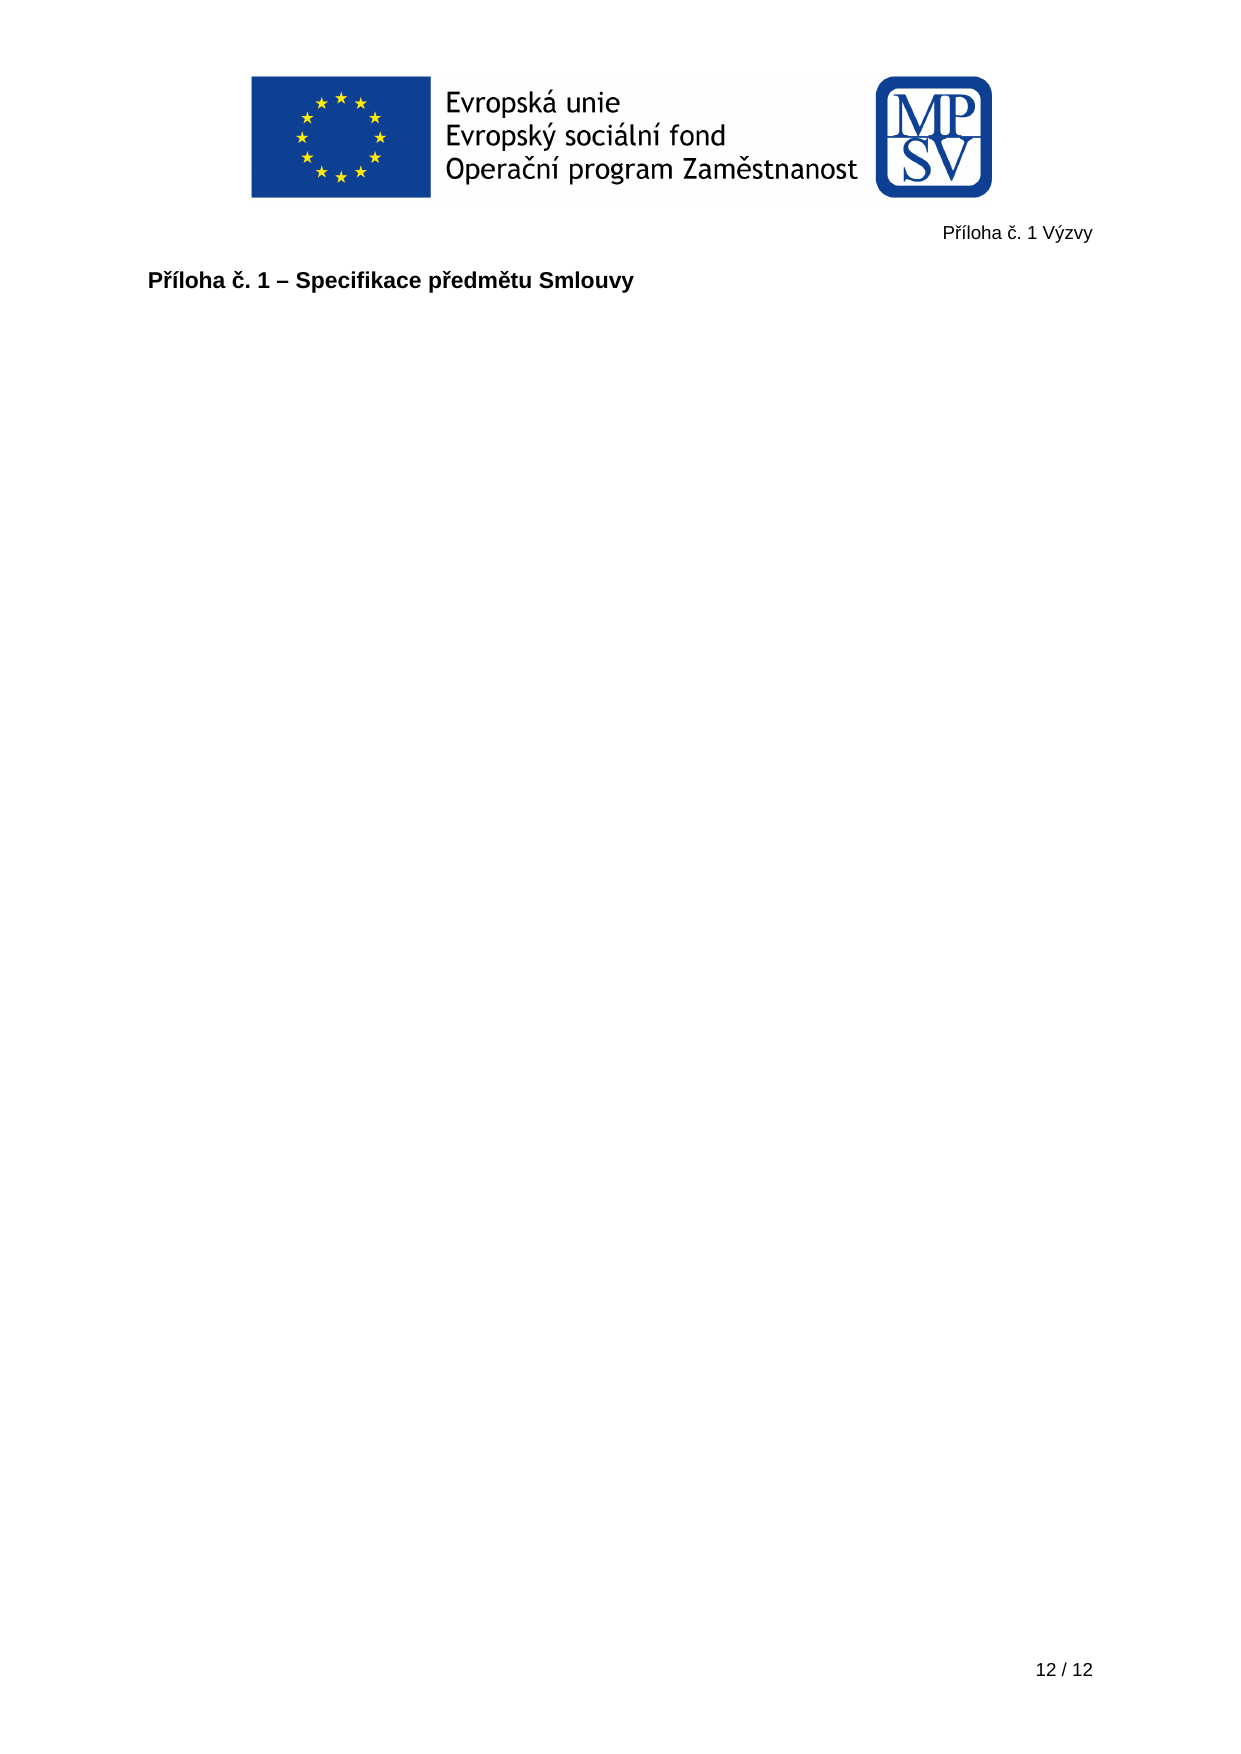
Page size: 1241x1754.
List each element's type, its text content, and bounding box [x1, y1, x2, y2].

picture [248, 73, 992, 201]
text Příloha č. 1 – Specifikace předmětu Smlouvy [148, 267, 1092, 294]
